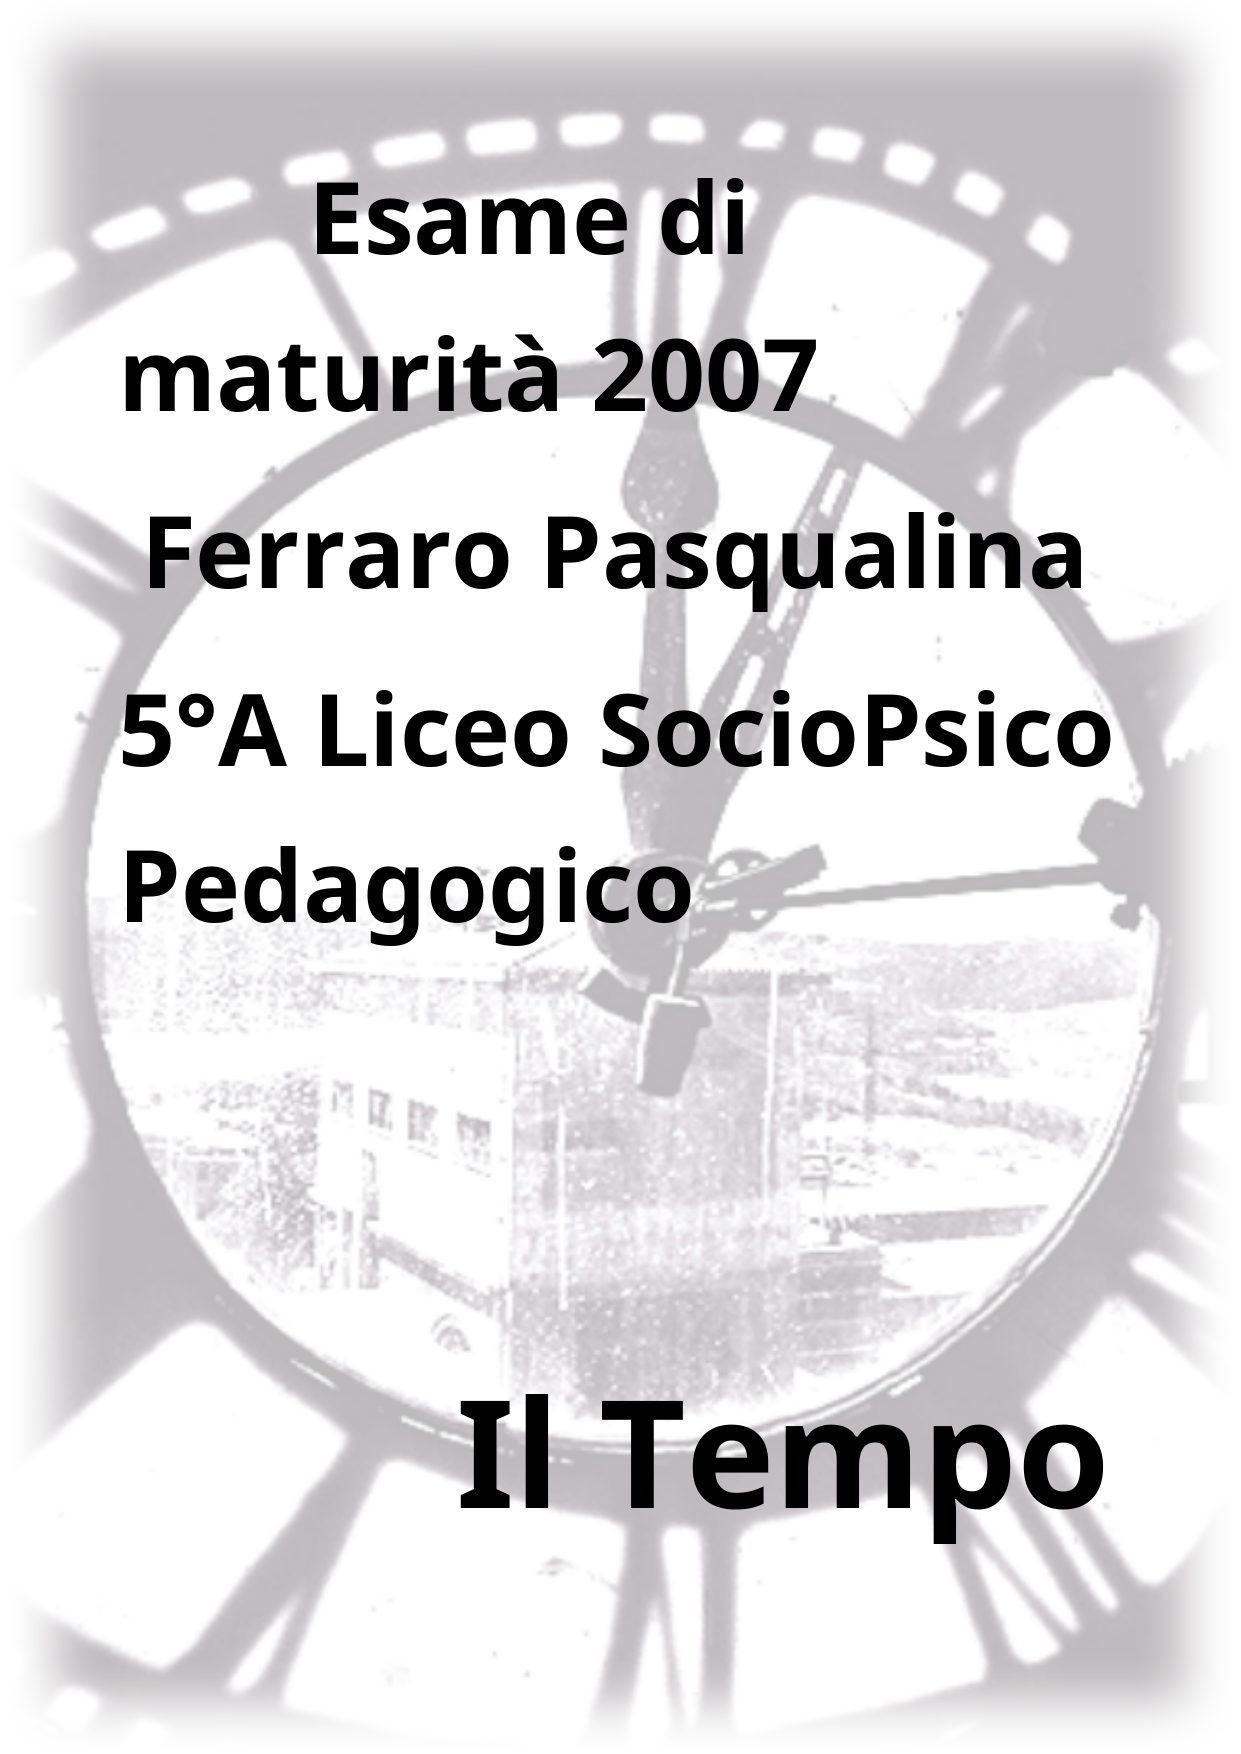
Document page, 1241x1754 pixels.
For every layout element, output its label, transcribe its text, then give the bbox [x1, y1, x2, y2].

text 5°A Liceo SocioPsico Pedagogico [118, 659, 1122, 952]
text Ferraro Pasqualina [118, 482, 1122, 618]
text Esame di maturità 2007 [118, 148, 1122, 441]
text Il Tempo [118, 1348, 1122, 1553]
